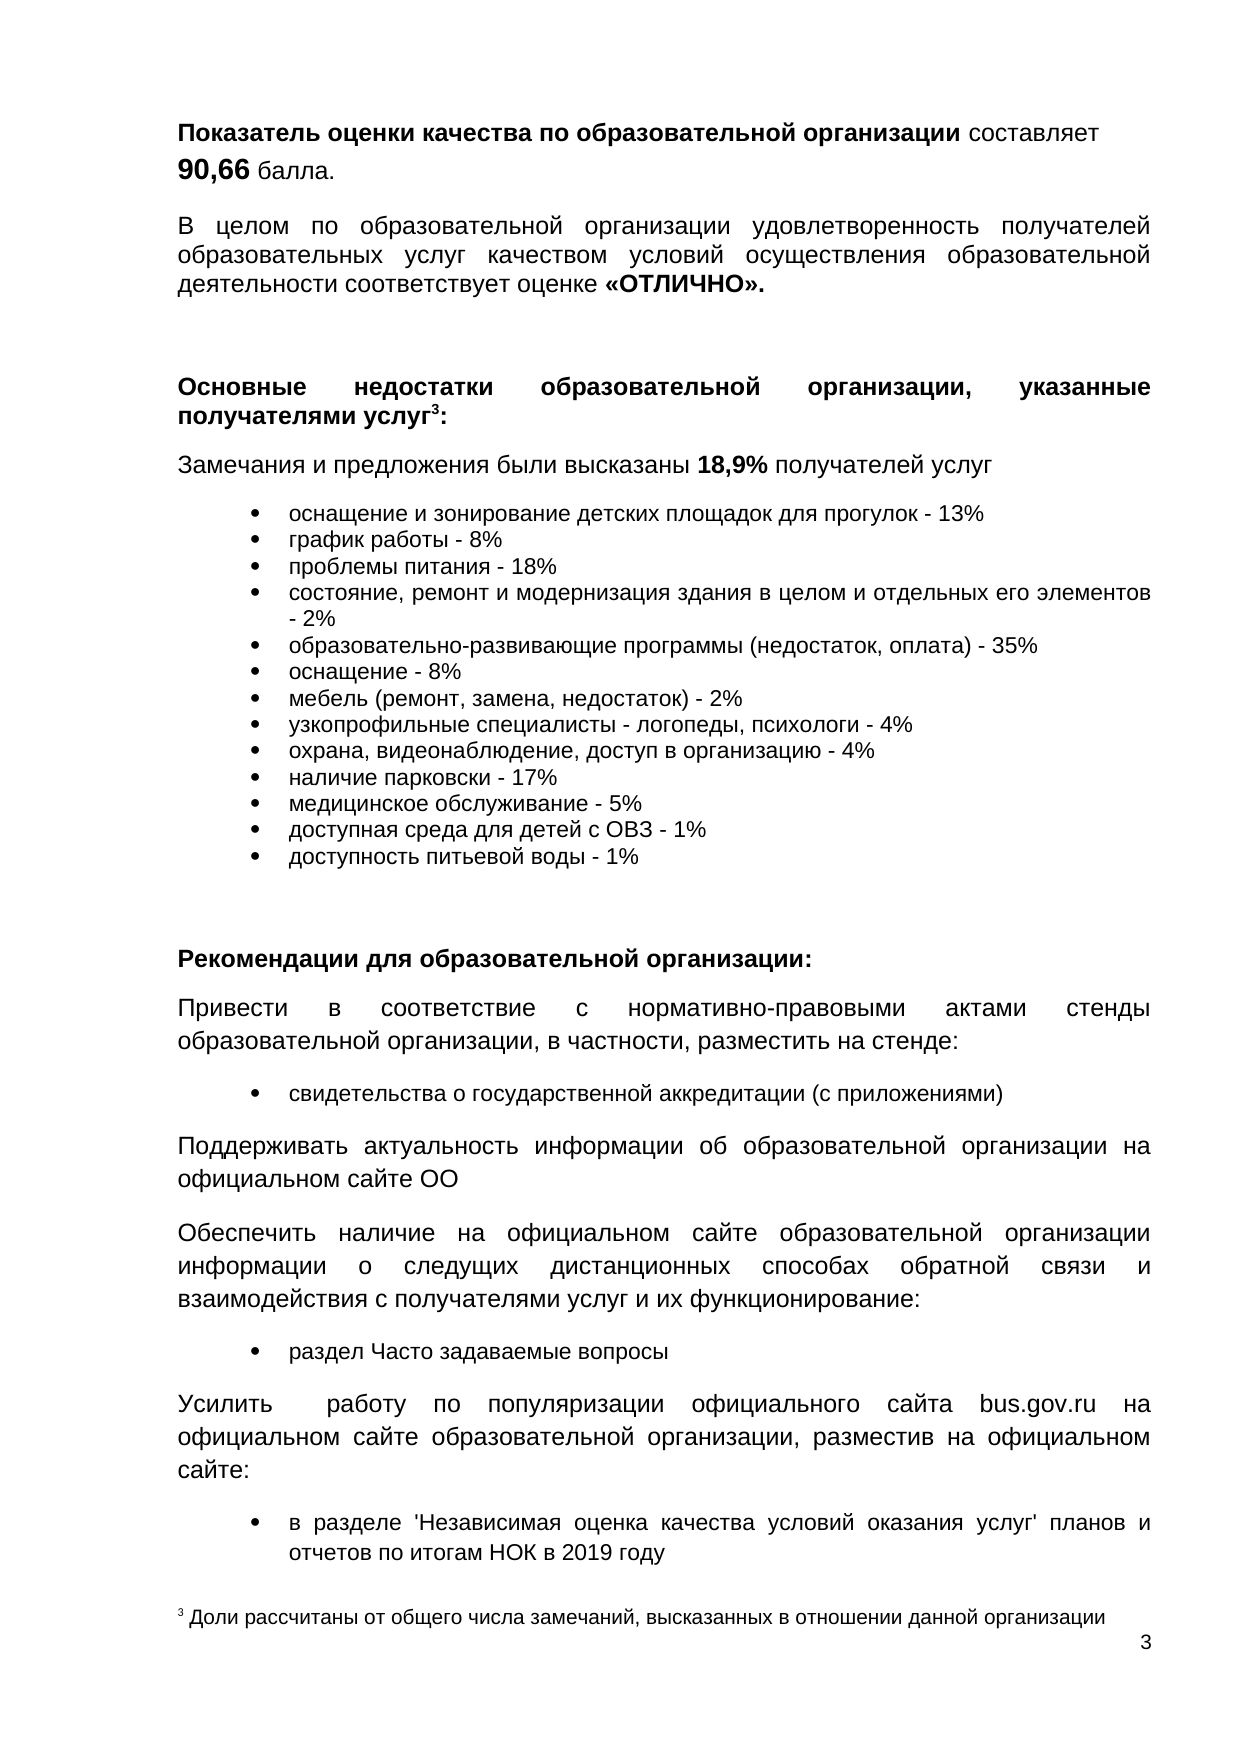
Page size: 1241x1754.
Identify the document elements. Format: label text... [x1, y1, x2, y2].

list свидетельства о государственной аккредитации (с приложениями) [251, 1080, 1152, 1106]
text Усилить работу по популяризации официального сайта bus.gov.ru на официальном сайте образовательной организации, разместив на официальном сайте: [177, 1389, 1152, 1484]
text Замечания и предложения были высказаны 18,9% получателей услуг [177, 450, 1152, 479]
list образовательно-развивающие программы (недостаток, оплата) - 35% [251, 632, 1152, 658]
list мебель (ремонт, замена, недостаток) - 2% [251, 684, 1152, 711]
text Рекомендации для образовательной организации: [177, 943, 1152, 972]
list медицинское обслуживание - 5% [251, 790, 1152, 816]
list узкопрофильные специалисты - логопеды, психологи - 4% [251, 711, 1152, 737]
list доступность питьевой воды - 1% [251, 843, 1152, 869]
list в разделе 'Независимая оценка качества условий оказания услуг' планов и отчетов по итогам НОК в 2019 году [251, 1509, 1152, 1565]
list охрана, видеонаблюдение, доступ в организацию - 4% [251, 737, 1152, 763]
text Привести в соответствие с нормативно-правовыми актами стенды образовательной организации, в частности, разместить на стенде: [177, 993, 1152, 1055]
list оснащение - 8% [251, 658, 1152, 684]
list наличие парковски - 17% [251, 763, 1152, 790]
list доступная среда для детей с ОВЗ - 1% [251, 816, 1152, 843]
list график работы - 8% [251, 526, 1152, 553]
list раздел Часто задаваемые вопросы [251, 1338, 1152, 1364]
text Обеспечить наличие на официальном сайте образовательной организации информации о следущих дистанционных способах обратной связи и взаимодействия с получателями услуг и их функционирование: [177, 1218, 1152, 1313]
text Показатель оценки качества по образовательной организации составляет 90,66 балла. [177, 118, 1152, 185]
text Поддерживать актуальность информации об образовательной организации на официальном сайте ОО [177, 1131, 1152, 1193]
list состояние, ремонт и модернизация здания в целом и отдельных его элементов - 2% [251, 579, 1152, 632]
text Основные недостатки образовательной организации, указанные получателями услуг: [177, 372, 1152, 429]
list оснащение и зонирование детских площадок для прогулок - 13% [251, 500, 1152, 526]
list проблемы питания - 18% [251, 553, 1152, 579]
text В целом по образовательной организации удовлетворенность получателей образовательных услуг качеством условий осуществления образовательной деятельности соответствует оценке «ОТЛИЧНО». [177, 211, 1152, 297]
